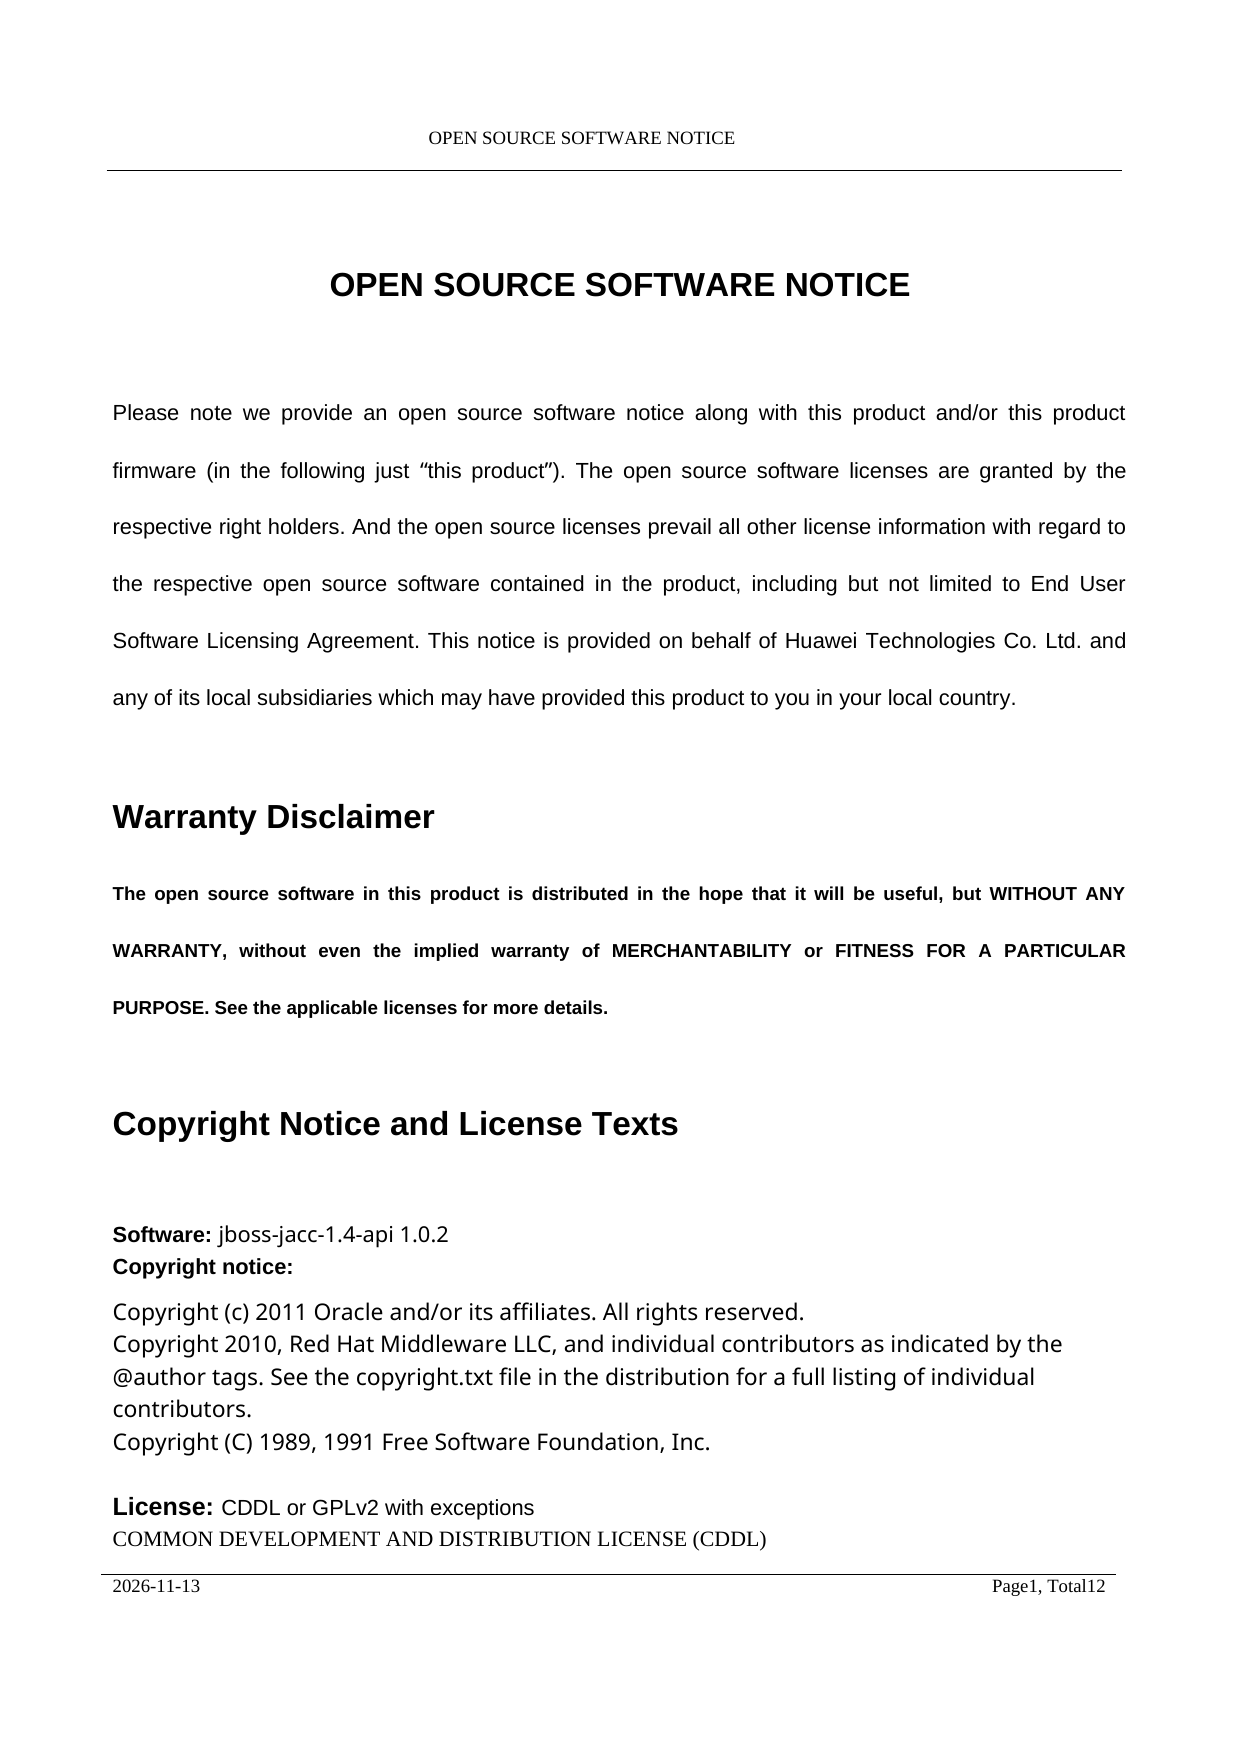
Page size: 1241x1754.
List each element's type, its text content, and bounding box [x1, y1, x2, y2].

text License: CDDL or GPLv2 with exceptions [112, 1490, 1128, 1522]
text Warranty Disclaimer [112, 784, 1128, 849]
text OPEN SOURCE SOFTWARE NOTICE [112, 251, 1128, 316]
text COMMON DEVELOPMENT AND DISTRIBUTION LICENSE (CDDL) [112, 1522, 1128, 1555]
text Software: jboss-jacc-1.4-api 1.0.2 [112, 1217, 1128, 1250]
text Please note we provide an open source software notice along with this product and/or this product firmware (in the following just “this product”). The open source software licenses are granted by the respective right holders. And the open source licenses prevail all other license information with regard to the respective open source software contained in the product, including but not limited to End User Software Licensing Agreement. This notice is provided on behalf of Huawei Technologies Co. Ltd. and any of its local subsidiaries which may have provided this product to you in your local country. [112, 397, 1128, 713]
text The open source software in this product is distributed in the hope that it will be useful, but WITHOUT ANY WARRANTY, without even the implied warranty of MERCHANTABILITY or FITNESS FOR A PARTICULAR PURPOSE. See the applicable licenses for more details. [112, 877, 1128, 1024]
text Copyright Notice and License Texts [112, 1091, 1128, 1156]
text Copyright notice: [112, 1250, 1128, 1282]
text Copyright (c) 2011 Oracle and/or its affiliates. All rights reserved. Copyright 2010, Red Hat Middleware LLC, and individual contributors as indicated by the @author tags. See the copyright.txt file in the distribution for a full listing of individual contributors. Copyright (C) 1989, 1991 Free Software Foundation, Inc. [112, 1295, 1128, 1490]
